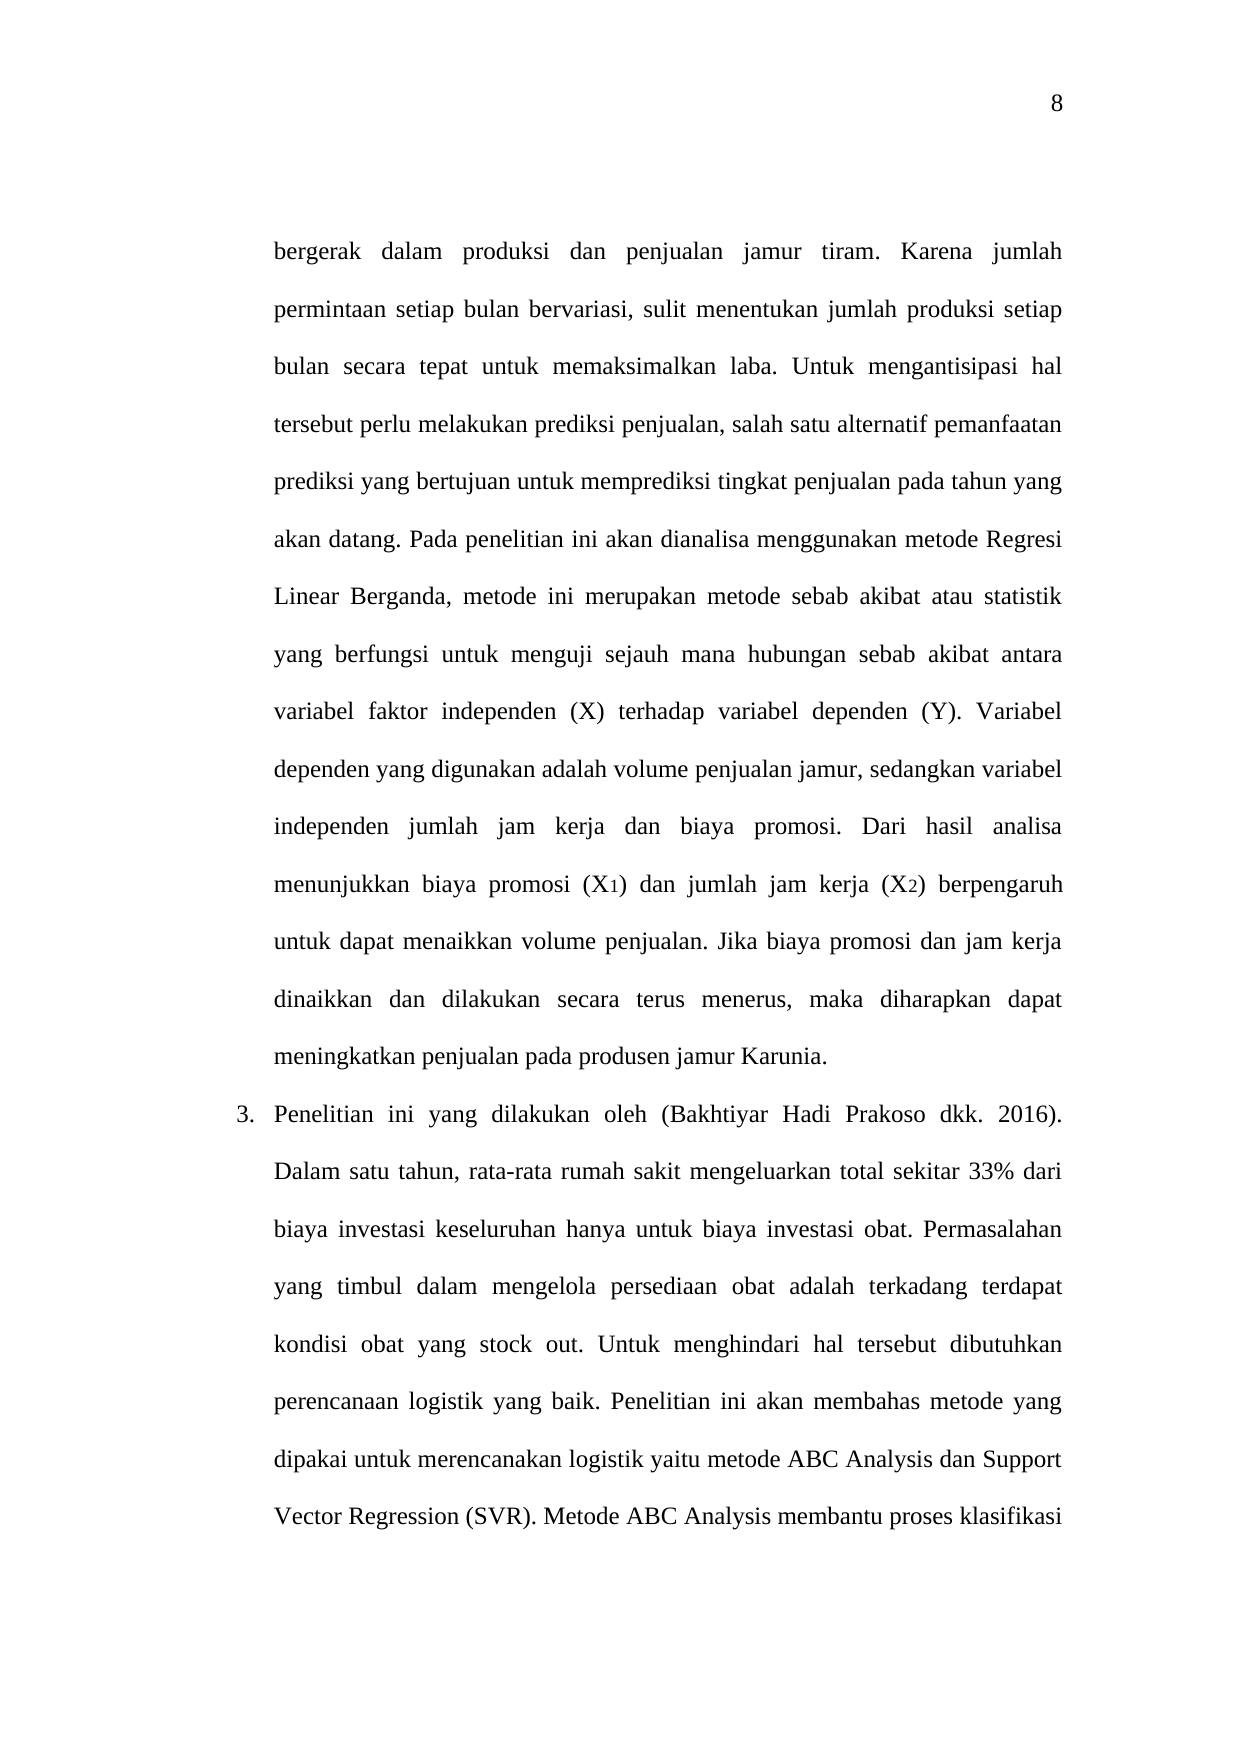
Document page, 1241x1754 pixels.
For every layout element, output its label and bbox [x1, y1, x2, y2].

list [236, 1099, 1063, 1530]
list [236, 236, 1063, 1070]
